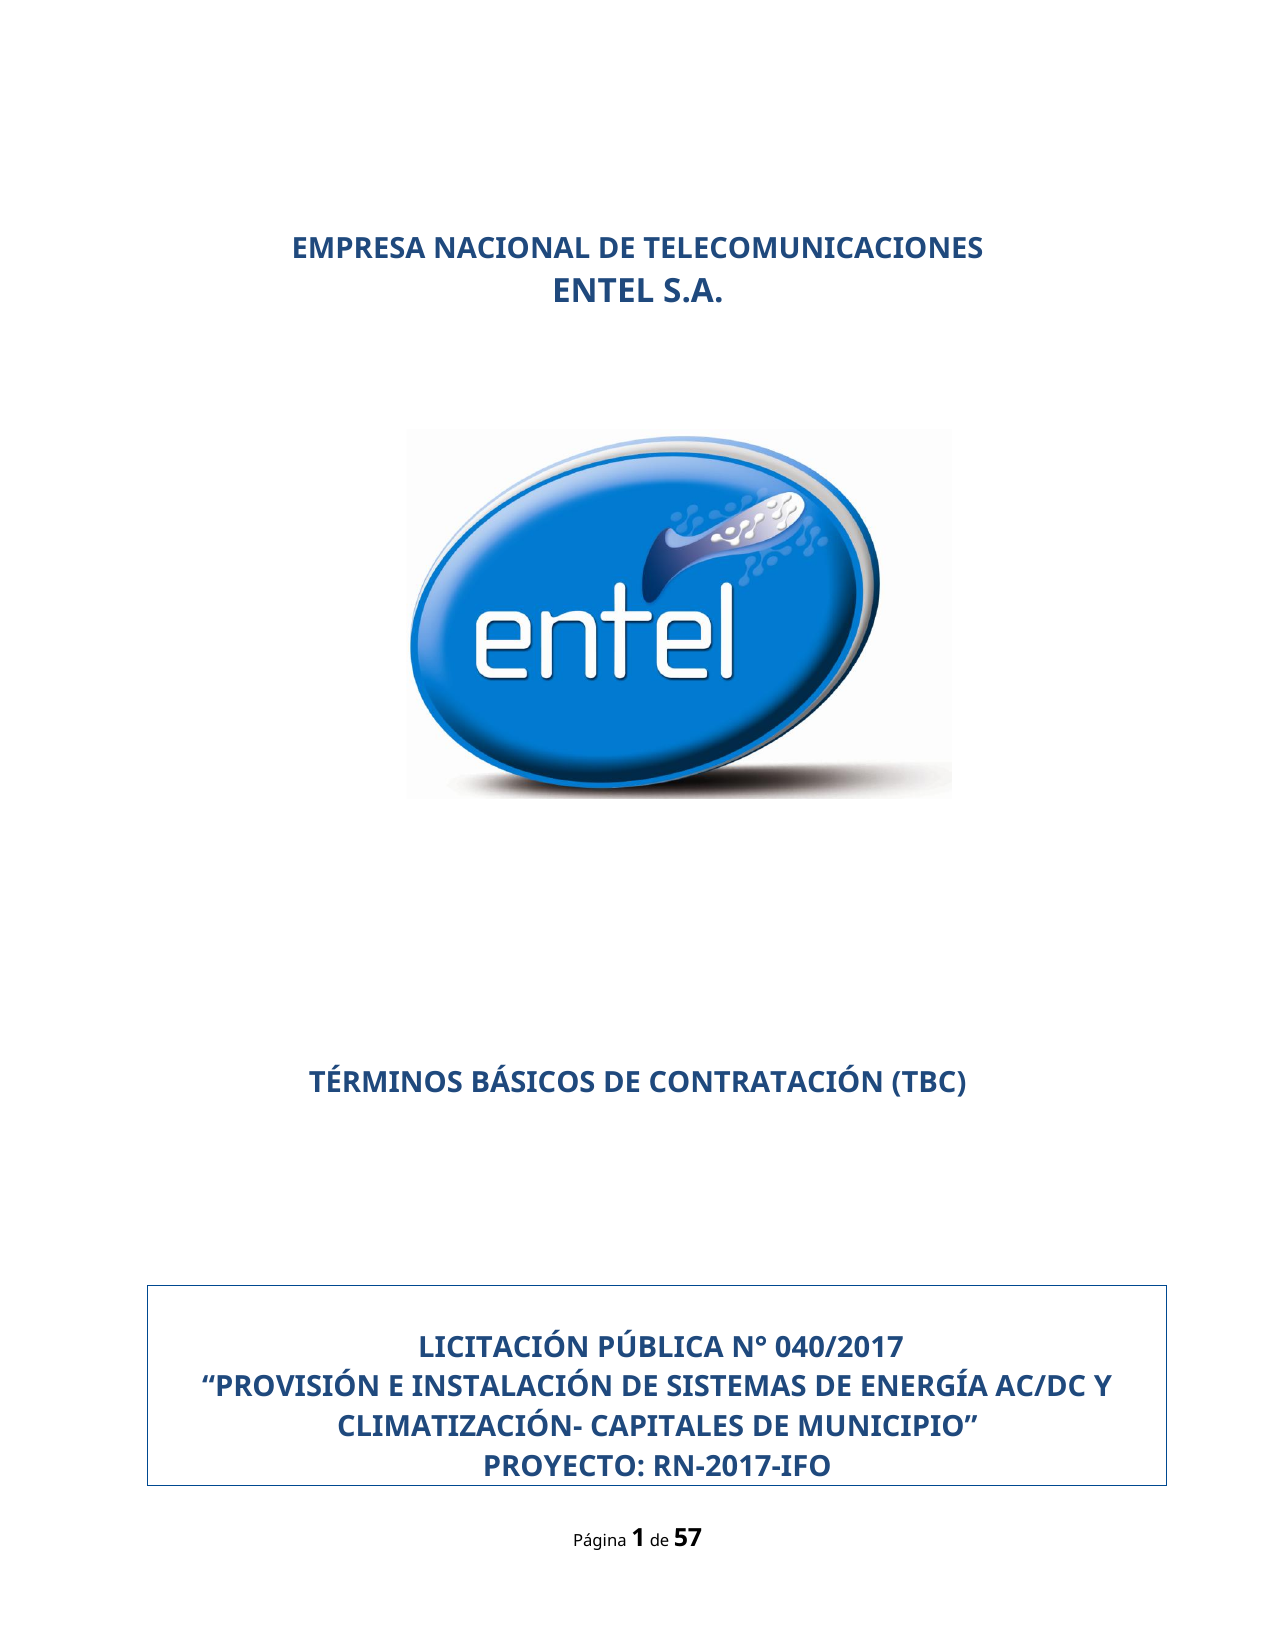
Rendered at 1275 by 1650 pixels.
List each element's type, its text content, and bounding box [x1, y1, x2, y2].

text TÉRMINOS BÁSICOS DE CONTRATACIÓN (TBC) [177, 1061, 1098, 1101]
picture [406, 429, 952, 799]
text EMPRESA NACIONAL DE TELECOMUNICACIONES [177, 227, 1098, 267]
text ENTEL S.A. [177, 267, 1098, 312]
table_header LICITACIÓN PÚBLICA N° 040/2017 “PROVISIÓN E INSTALACIÓN DE SISTEMAS DE ENERGÍA AC/DC Y CLIMATIZACIÓN- CAPITALES DE MUNICIPIO” PROYECTO: RN-2017-IFO [148, 1286, 1166, 1484]
